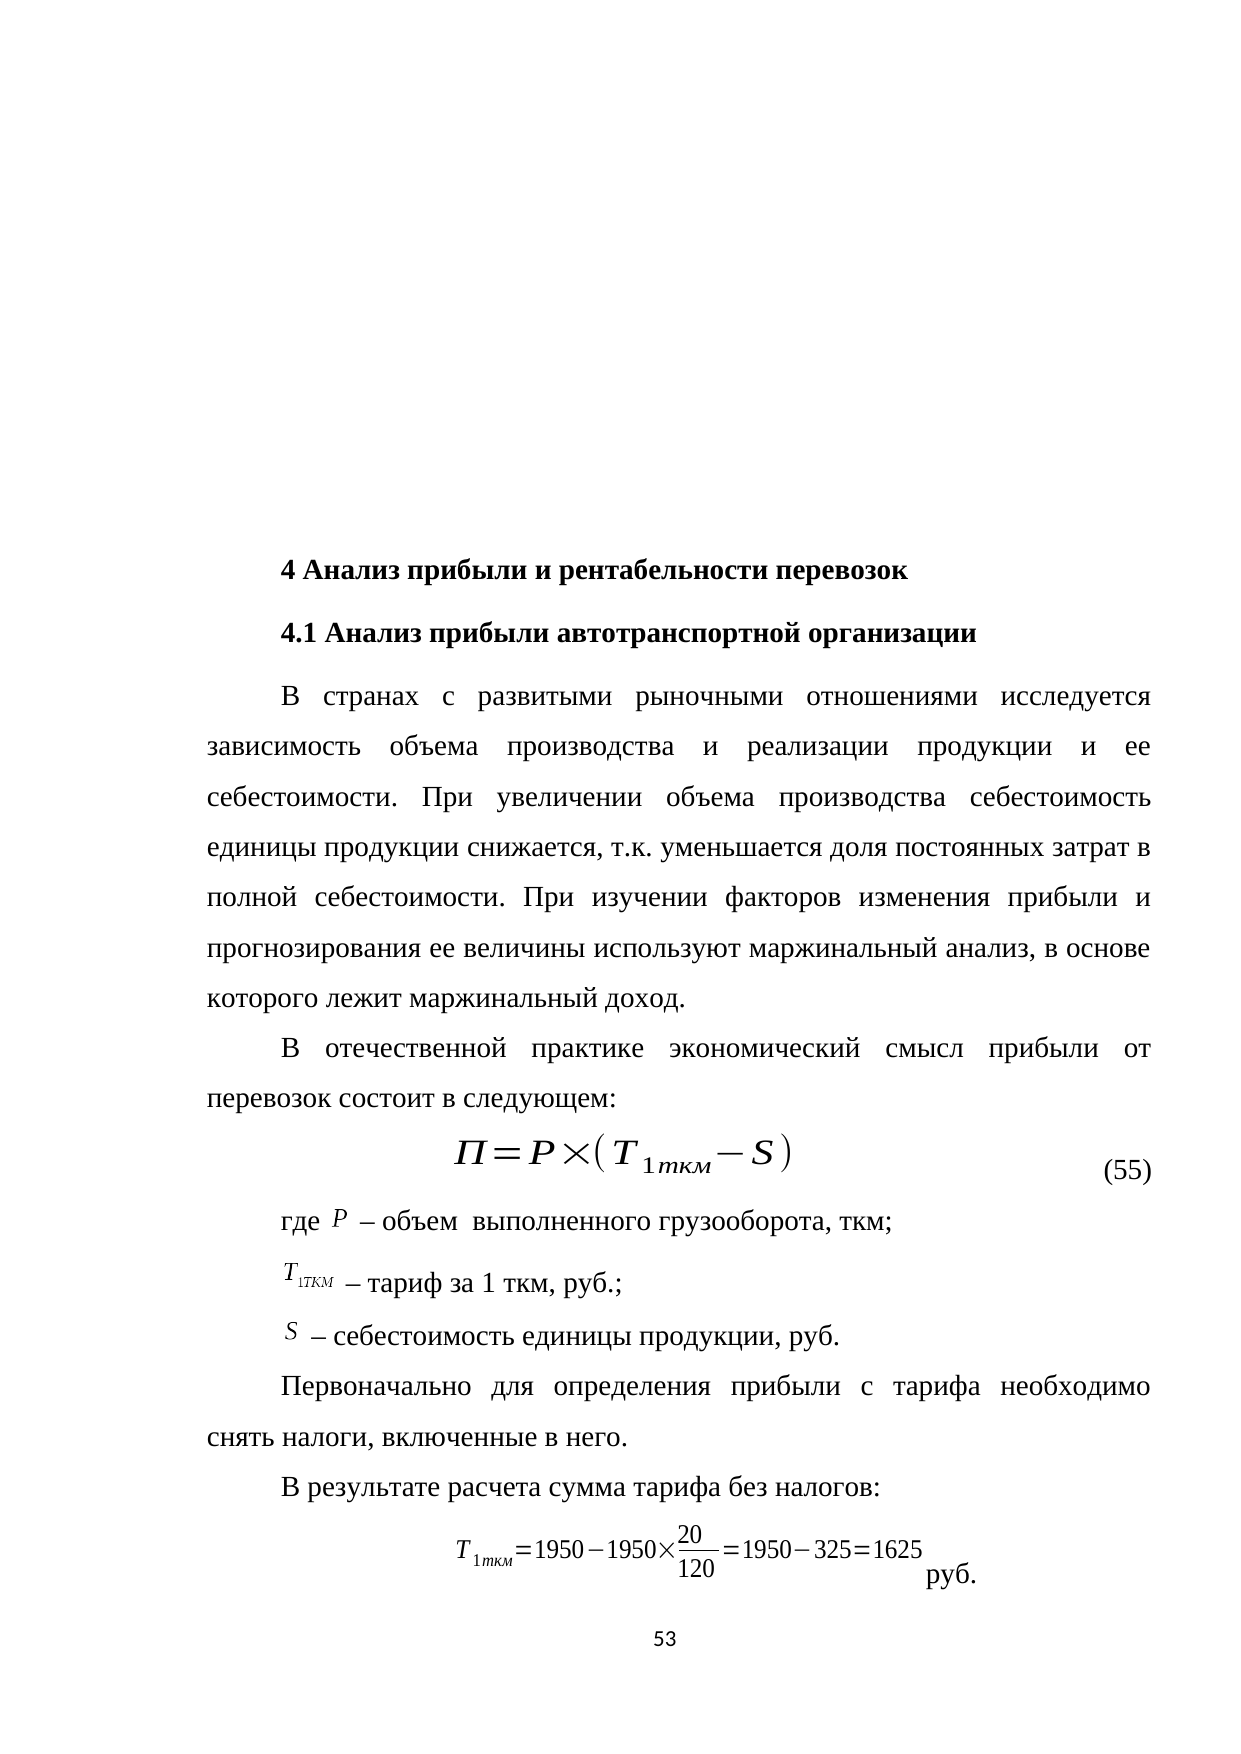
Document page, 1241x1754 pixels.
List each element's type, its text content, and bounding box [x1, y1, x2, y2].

text где – объем выполненного грузооборота, ткм; [207, 1202, 1152, 1237]
text руб. [207, 1519, 1152, 1589]
text Первоначально для определения прибыли с тарифа необходимо снять налоги, включенные в него. [207, 1368, 1152, 1452]
text 4 Анализ прибыли и рентабельности перевозок [207, 552, 1152, 586]
text – себестоимость единицы продукции, руб. [207, 1316, 1152, 1352]
text В отечественной практике экономический смысл прибыли от перевозок состоит в следующем: [207, 1030, 1152, 1114]
text В странах с развитыми рыночными отношениями исследуется зависимость объема производства и реализации продукции и ее себестоимости. При увеличении объема производства себестоимость единицы продукции снижается, т.к. уменьшается доля постоянных затрат в полной себестоимости. При изучении факторов изменения прибыли и прогнозирования ее величины используют маржинальный анализ, в основе которого лежит маржинальный доход. [207, 678, 1152, 1013]
text 4.1 Анализ прибыли автотранспортной организации [207, 615, 1152, 649]
text – тариф за 1 ткм, руб.; [207, 1253, 1152, 1299]
text В результате расчета сумма тарифа без налогов: [207, 1469, 1152, 1502]
text (55) [207, 1131, 1152, 1186]
